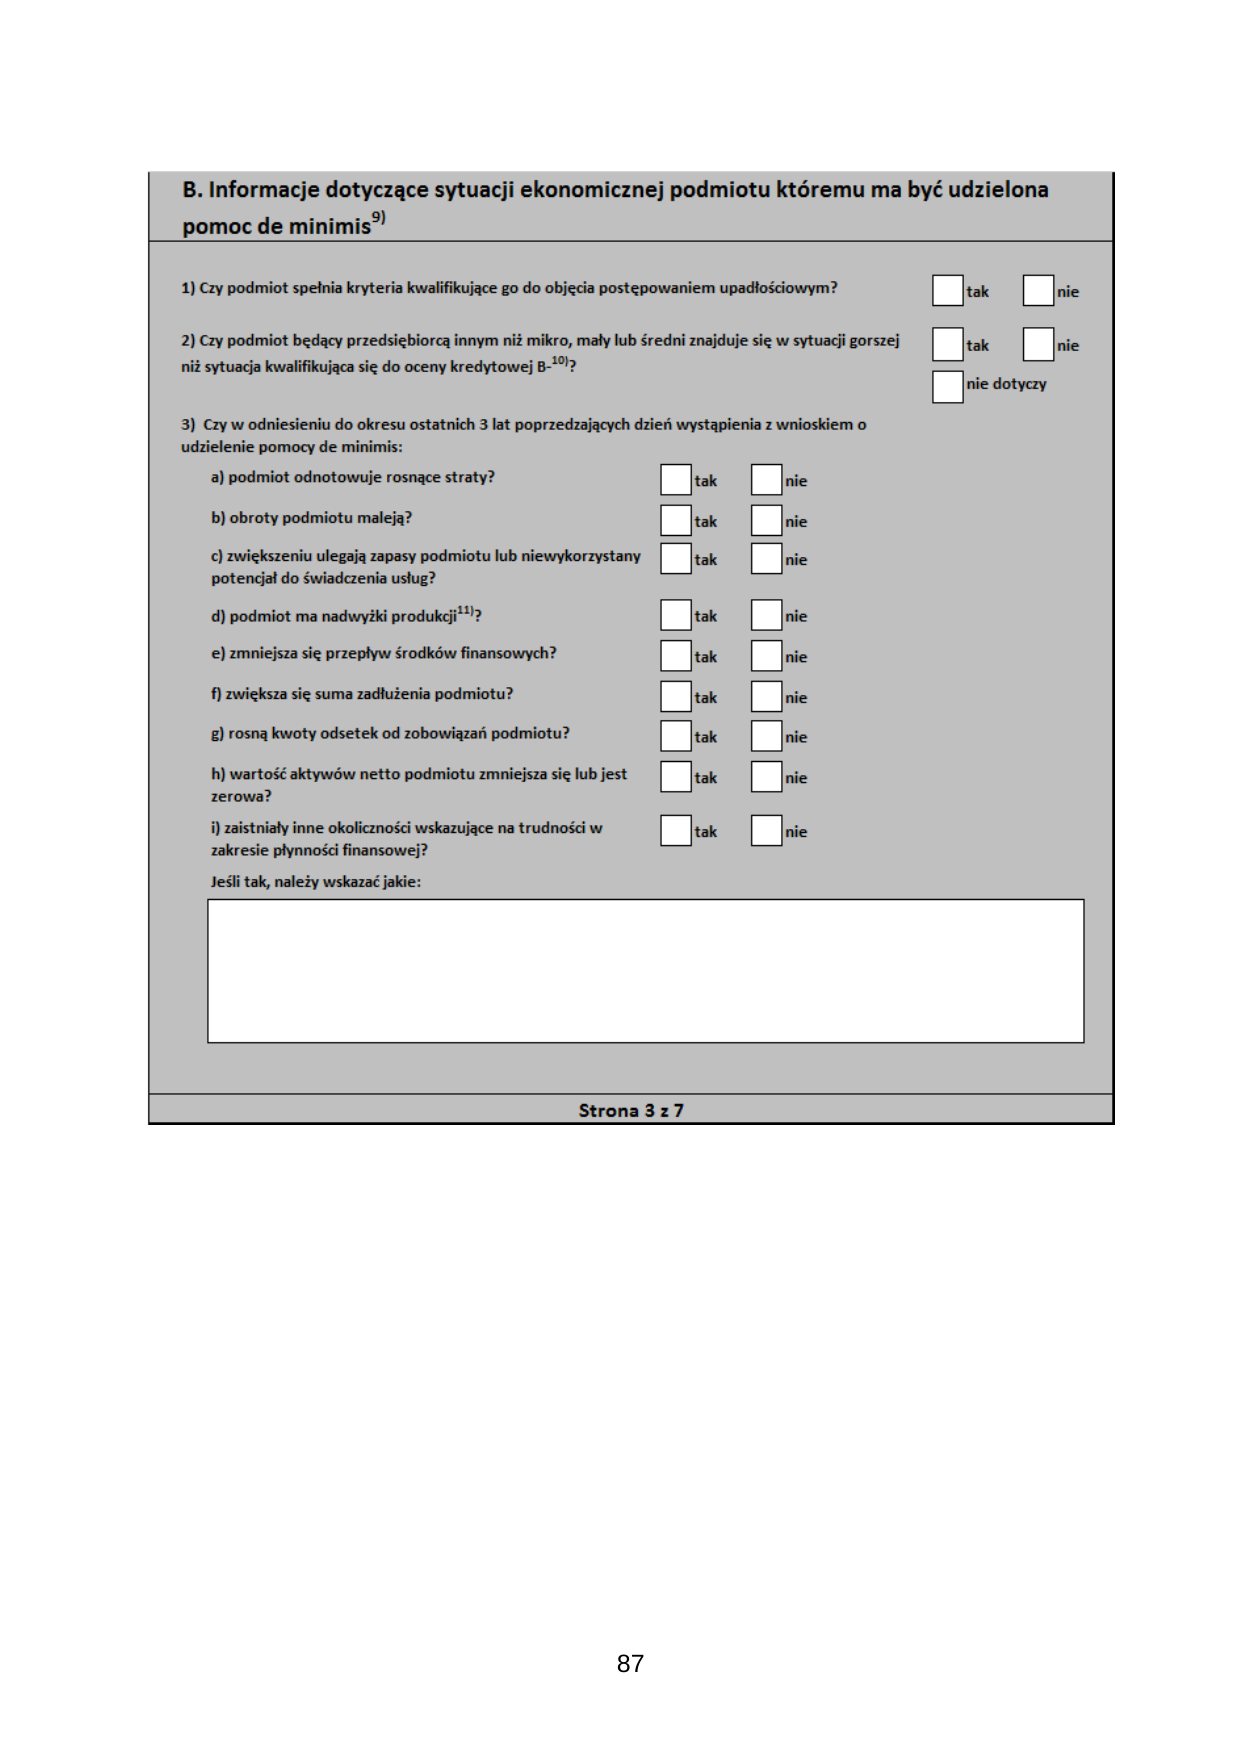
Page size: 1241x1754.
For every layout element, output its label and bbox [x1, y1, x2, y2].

picture [147, 171, 1115, 1125]
